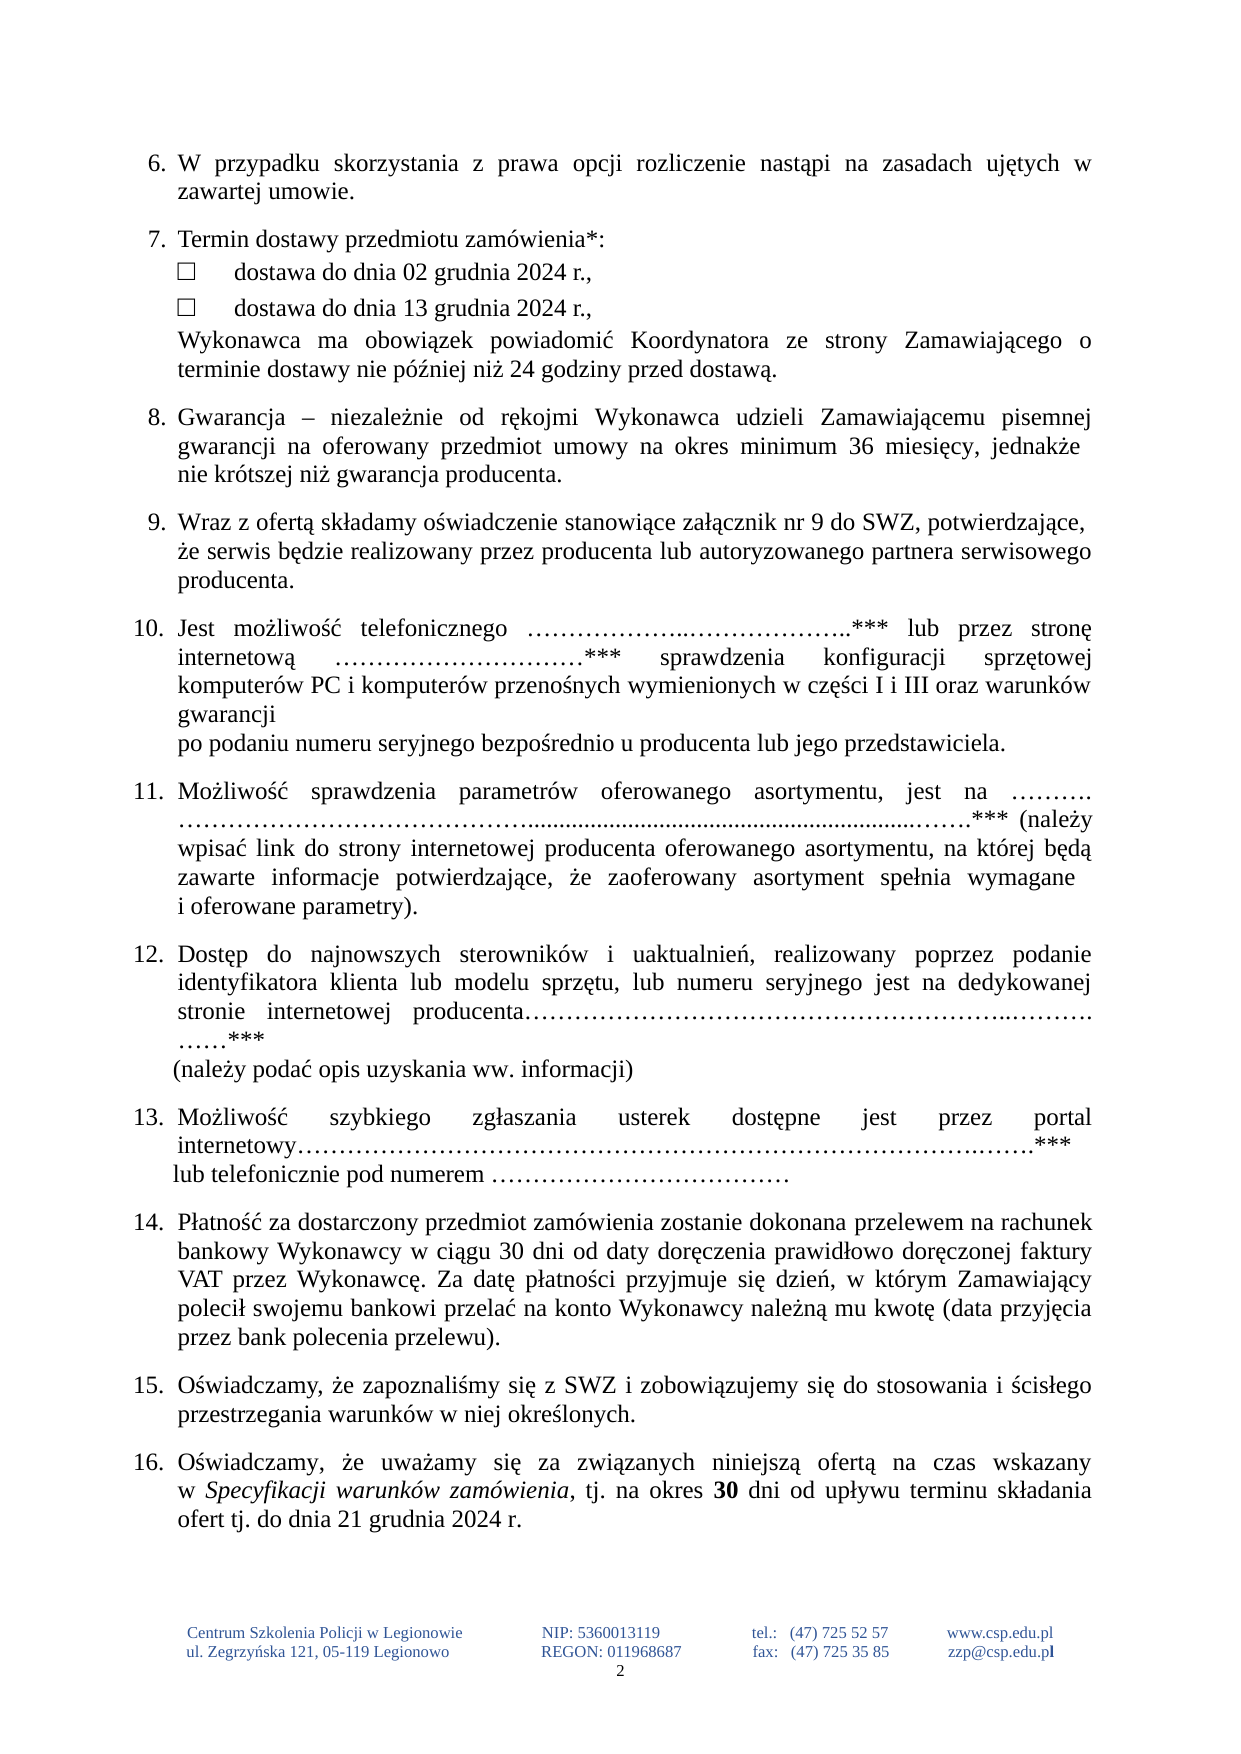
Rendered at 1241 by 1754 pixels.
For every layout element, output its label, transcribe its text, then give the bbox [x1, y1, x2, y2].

text 7. Termin dostawy przedmiotu zamówienia*: [148, 224, 1093, 253]
text Wykonawca ma obowiązek powiadomić Koordynatora ze strony Zamawiającego o terminie dostawy nie później niż 24 godziny przed dostawą. [177, 325, 1093, 383]
text 8. Gwarancja – niezależnie od rękojmi Wykonawca udzieli Zamawiającemu pisemnej gwarancji na oferowany przedmiot umowy na okres minimum 36 miesięcy, jednakże nie krótszej niż gwarancja producenta. [148, 402, 1093, 488]
text lub telefonicznie pod numerem ……………………………… [148, 1159, 1093, 1188]
text (należy podać opis uzyskania ww. informacji) [148, 1054, 1093, 1082]
text □ dostawa do dnia 13 grudnia 2024 r., [177, 289, 1093, 323]
text 10. Jest możliwość telefonicznego ………………..………………..*** lub przez stronę internetową …………………………*** sprawdzenia konfiguracji sprzętowej komputerów PC i komputerów przenośnych wymienionych w części I i III oraz warunków gwarancji po podaniu numeru seryjnego bezpośrednio u producenta lub jego przedstawiciela. [133, 613, 1093, 757]
text 12. Dostęp do najnowszych sterowników i uaktualnień, realizowany poprzez podanie identyfikatora klienta lub modelu sprzętu, lub numeru seryjnego jest na dedykowanej stronie internetowej producenta…………………………………………………..……….……*** [133, 939, 1093, 1054]
text 16. Oświadczamy, że uważamy się za związanych niniejszą ofertą na czas wskazany w Specyfikacji warunków zamówienia, tj. na okres 30 dni od upływu terminu składania ofert tj. do dnia 21 grudnia 2024 r. [133, 1447, 1093, 1533]
text 14. Płatność za dostarczony przedmiot zamówienia zostanie dokonana przelewem na rachunek bankowy Wykonawcy w ciągu 30 dni od daty doręczenia prawidłowo doręczonej faktury VAT przez Wykonawcę. Za datę płatności przyjmuje się dzień, w którym Zamawiający polecił swojemu bankowi przelać na konto Wykonawcy należną mu kwotę (data przyjęcia przez bank polecenia przelewu). [133, 1207, 1093, 1351]
text 11. Możliwość sprawdzenia parametrów oferowanego asortymentu, jest na ……….……………………………………..............................................................…….*** (należy wpisać link do strony internetowej producenta oferowanego asortymentu, na której będą zawarte informacje potwierdzające, że zaoferowany asortyment spełnia wymagane i oferowane parametry). [133, 776, 1093, 919]
text 6. W przypadku skorzystania z prawa opcji rozliczenie nastąpi na zasadach ujętych w zawartej umowie. [148, 148, 1093, 205]
text 15. Oświadczamy, że zapoznaliśmy się z SWZ i zobowiązujemy się do stosowania i ścisłego przestrzegania warunków w niej określonych. [133, 1370, 1093, 1427]
text 9. Wraz z ofertą składamy oświadczenie stanowiące załącznik nr 9 do SWZ, potwierdzające, że serwis będzie realizowany przez producenta lub autoryzowanego partnera serwisowego producenta. [148, 507, 1093, 594]
text □ dostawa do dnia 02 grudnia 2024 r., [177, 253, 1093, 287]
text 13. Możliwość szybkiego zgłaszania usterek dostępne jest przez portal internetowy……………………………………………………………………….…….*** [133, 1102, 1093, 1159]
